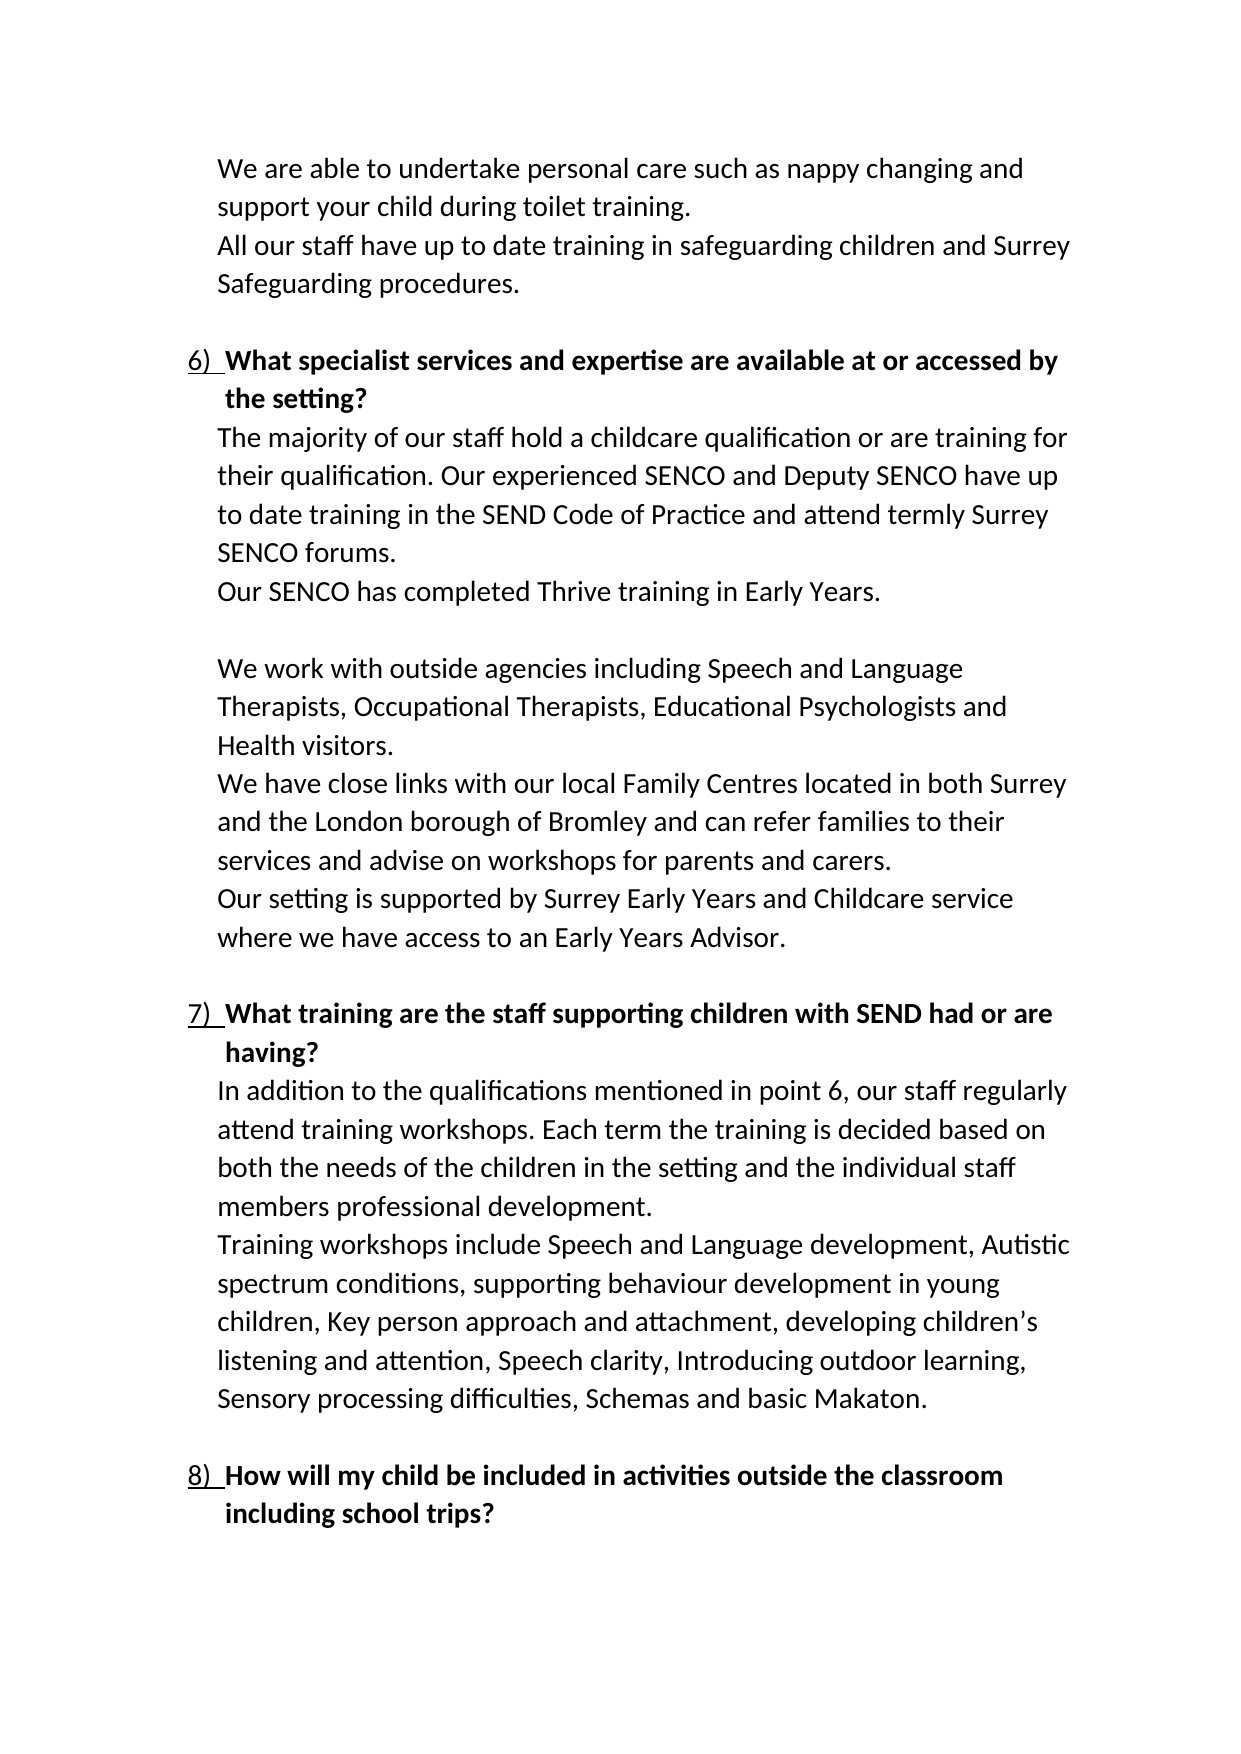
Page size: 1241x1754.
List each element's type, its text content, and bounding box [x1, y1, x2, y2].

list In addition to the qualifications mentioned in point 6, our staff regularly attend training workshops. Each term the training is decided based on both the needs of the children in the setting and the individual staff members professional development. [217, 1072, 1090, 1223]
list The majority of our staff hold a childcare qualification or are training for their qualification. Our experienced SENCO and Deputy SENCO have up to date training in the SEND Code of Practice and attend termly Surrey SENCO forums. [217, 419, 1090, 570]
list How will my child be included in activities outside the classroom including school trips? [187, 1457, 1090, 1531]
list We are able to undertake personal care such as nappy changing and support your child during toilet training. [217, 150, 1090, 224]
list Training workshops include Speech and Language development, Autistic spectrum conditions, supporting behaviour development in young children, Key person approach and attachment, developing children’s listening and attention, Speech clarity, Introducing outdoor learning, Sensory processing difficulties, Schemas and basic Makaton. [217, 1226, 1090, 1416]
list We have close links with our local Family Centres located in both Surrey and the London borough of Bromley and can refer families to their services and advise on workshops for parents and carers. [217, 765, 1090, 877]
list All our staff have up to date training in safeguarding children and Surrey Safeguarding procedures. [217, 227, 1090, 301]
list What training are the staff supporting children with SEND had or are having? [187, 996, 1090, 1070]
list Our setting is supported by Surrey Early Years and Childcare service where we have access to an Early Years Advisor. [217, 880, 1090, 954]
list Our SENCO has completed Thrive training in Early Years. [217, 573, 1090, 608]
list What specialist services and expertise are available at or accessed by the setting? [187, 342, 1090, 416]
list We work with outside agencies including Speech and Language Therapists, Occupational Therapists, Educational Psychologists and Health visitors. [217, 650, 1090, 762]
